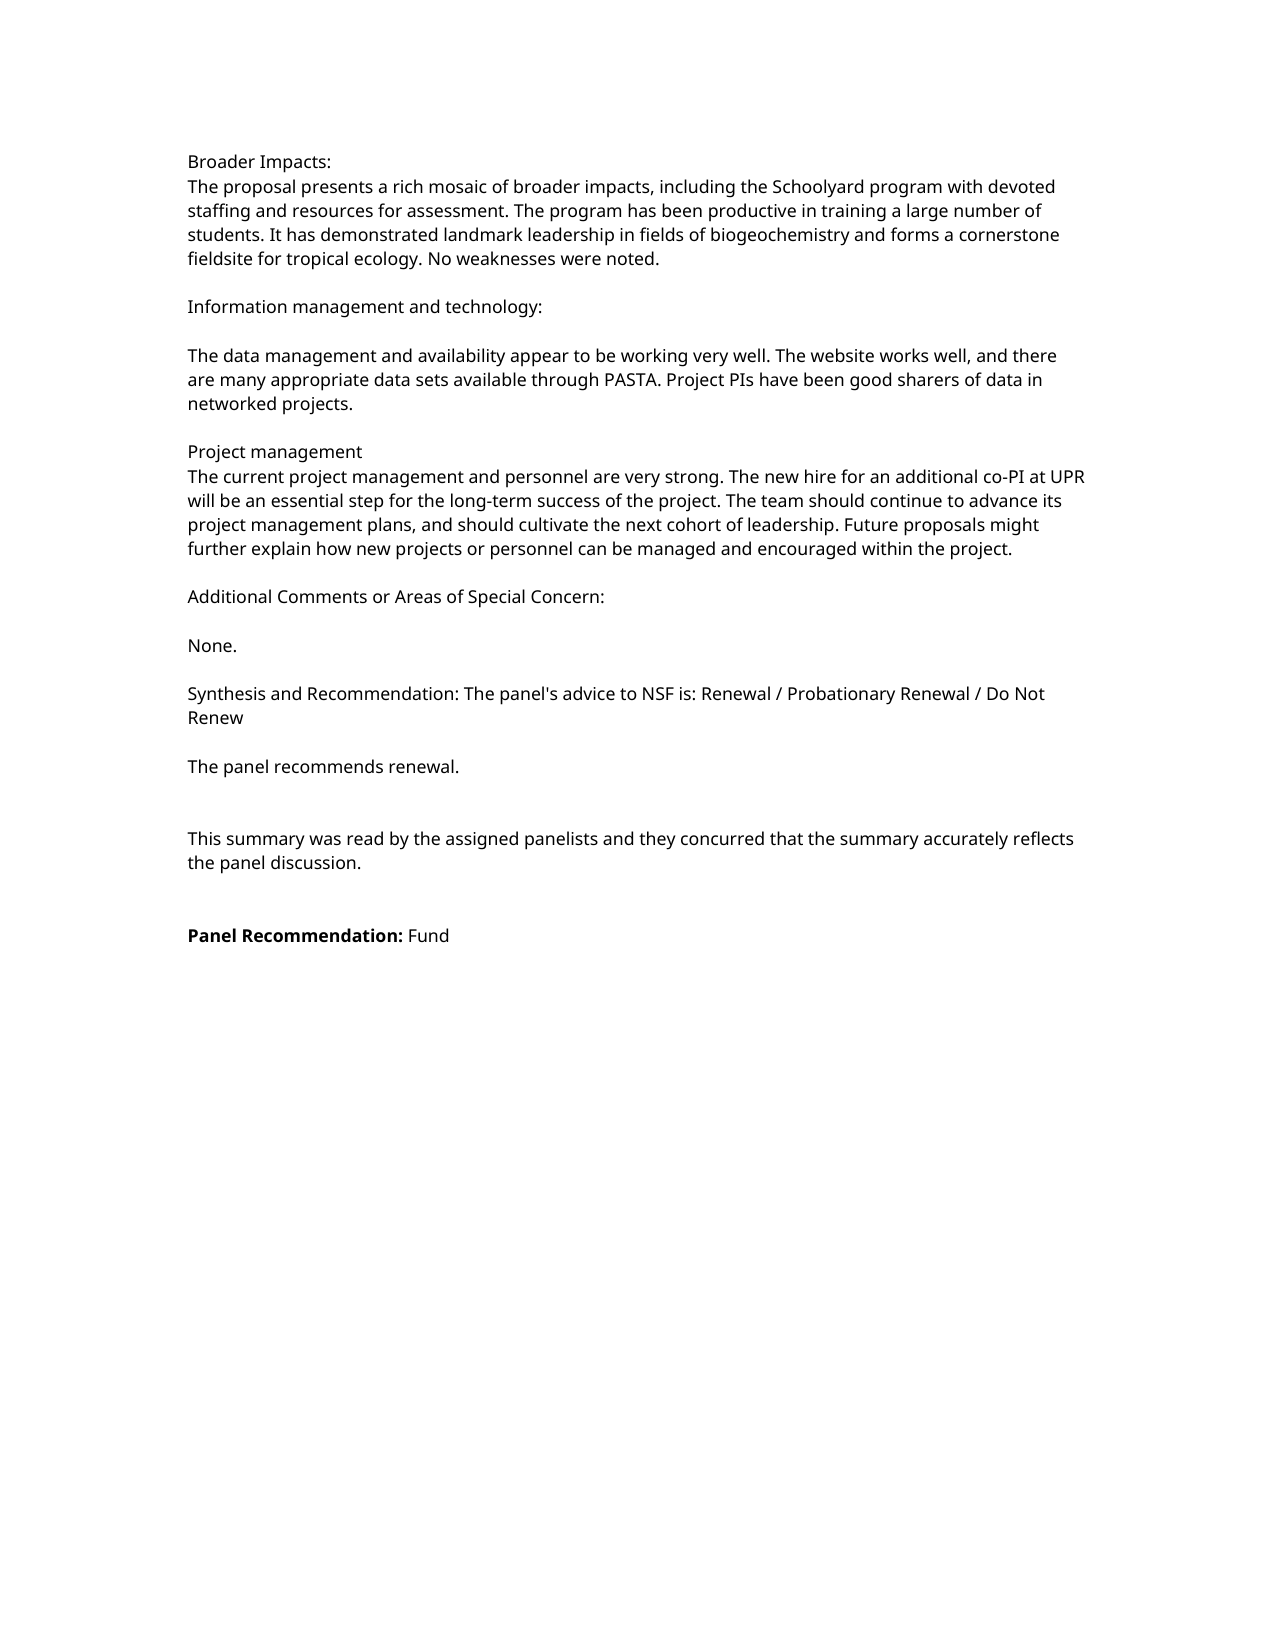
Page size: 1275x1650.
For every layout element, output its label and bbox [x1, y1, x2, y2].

text [187, 150, 1087, 947]
